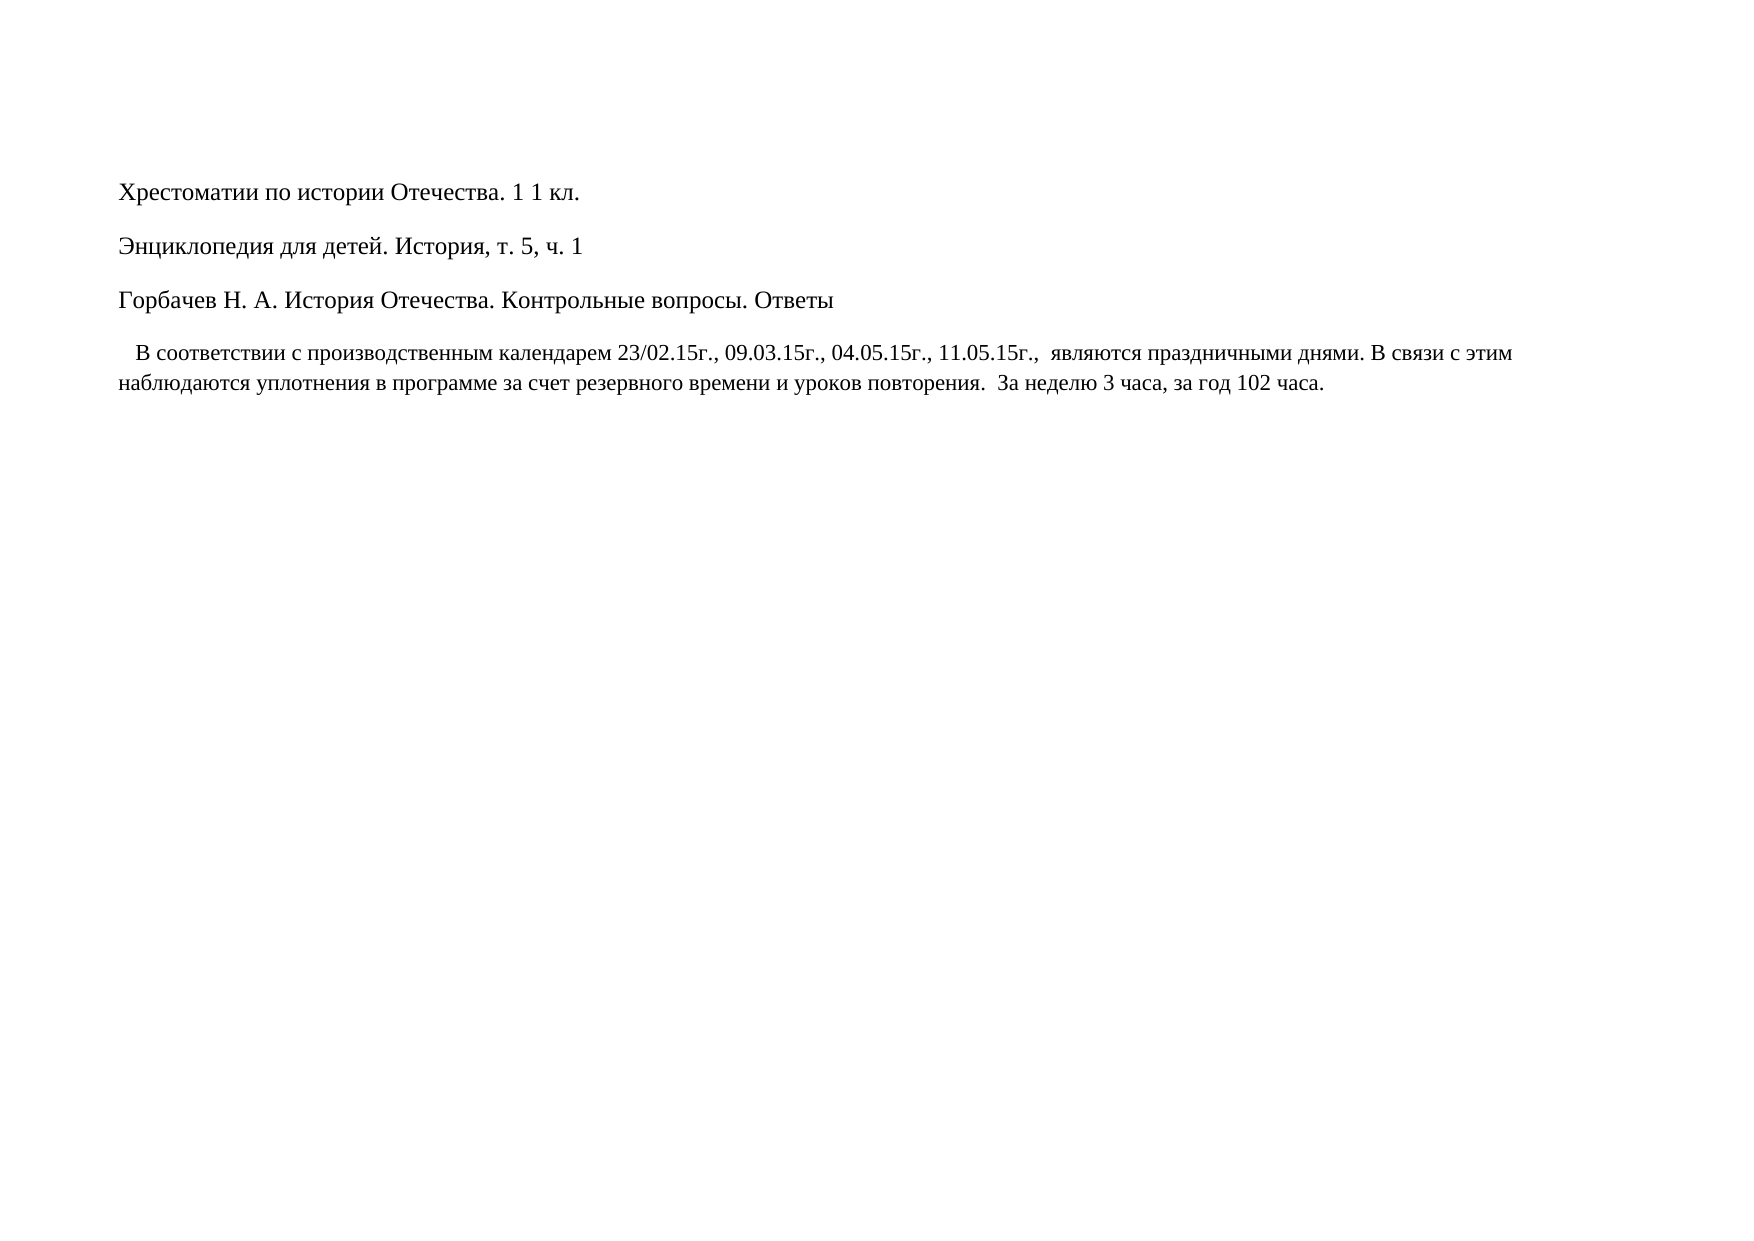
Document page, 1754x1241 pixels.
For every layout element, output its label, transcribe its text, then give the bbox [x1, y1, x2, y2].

text Энциклопедия для детей. История, т. 5, ч. 1 [118, 231, 1636, 260]
text Хрестоматии по истории Отечества. 1 1 кл. [118, 177, 1636, 206]
text В соответствии с производственным календарем 23/02.15г., 09.03.15г., 04.05.15г., 11.05.15г., являются праздничными днями. В связи с этим наблюдаются уплотнения в программе за счет резервного времени и уроков повторения. За неделю 3 часа, за год 102 часа. [118, 339, 1636, 395]
text Горбачев Н. А. История Отечества. Контрольные вопросы. Ответы [118, 285, 1636, 314]
